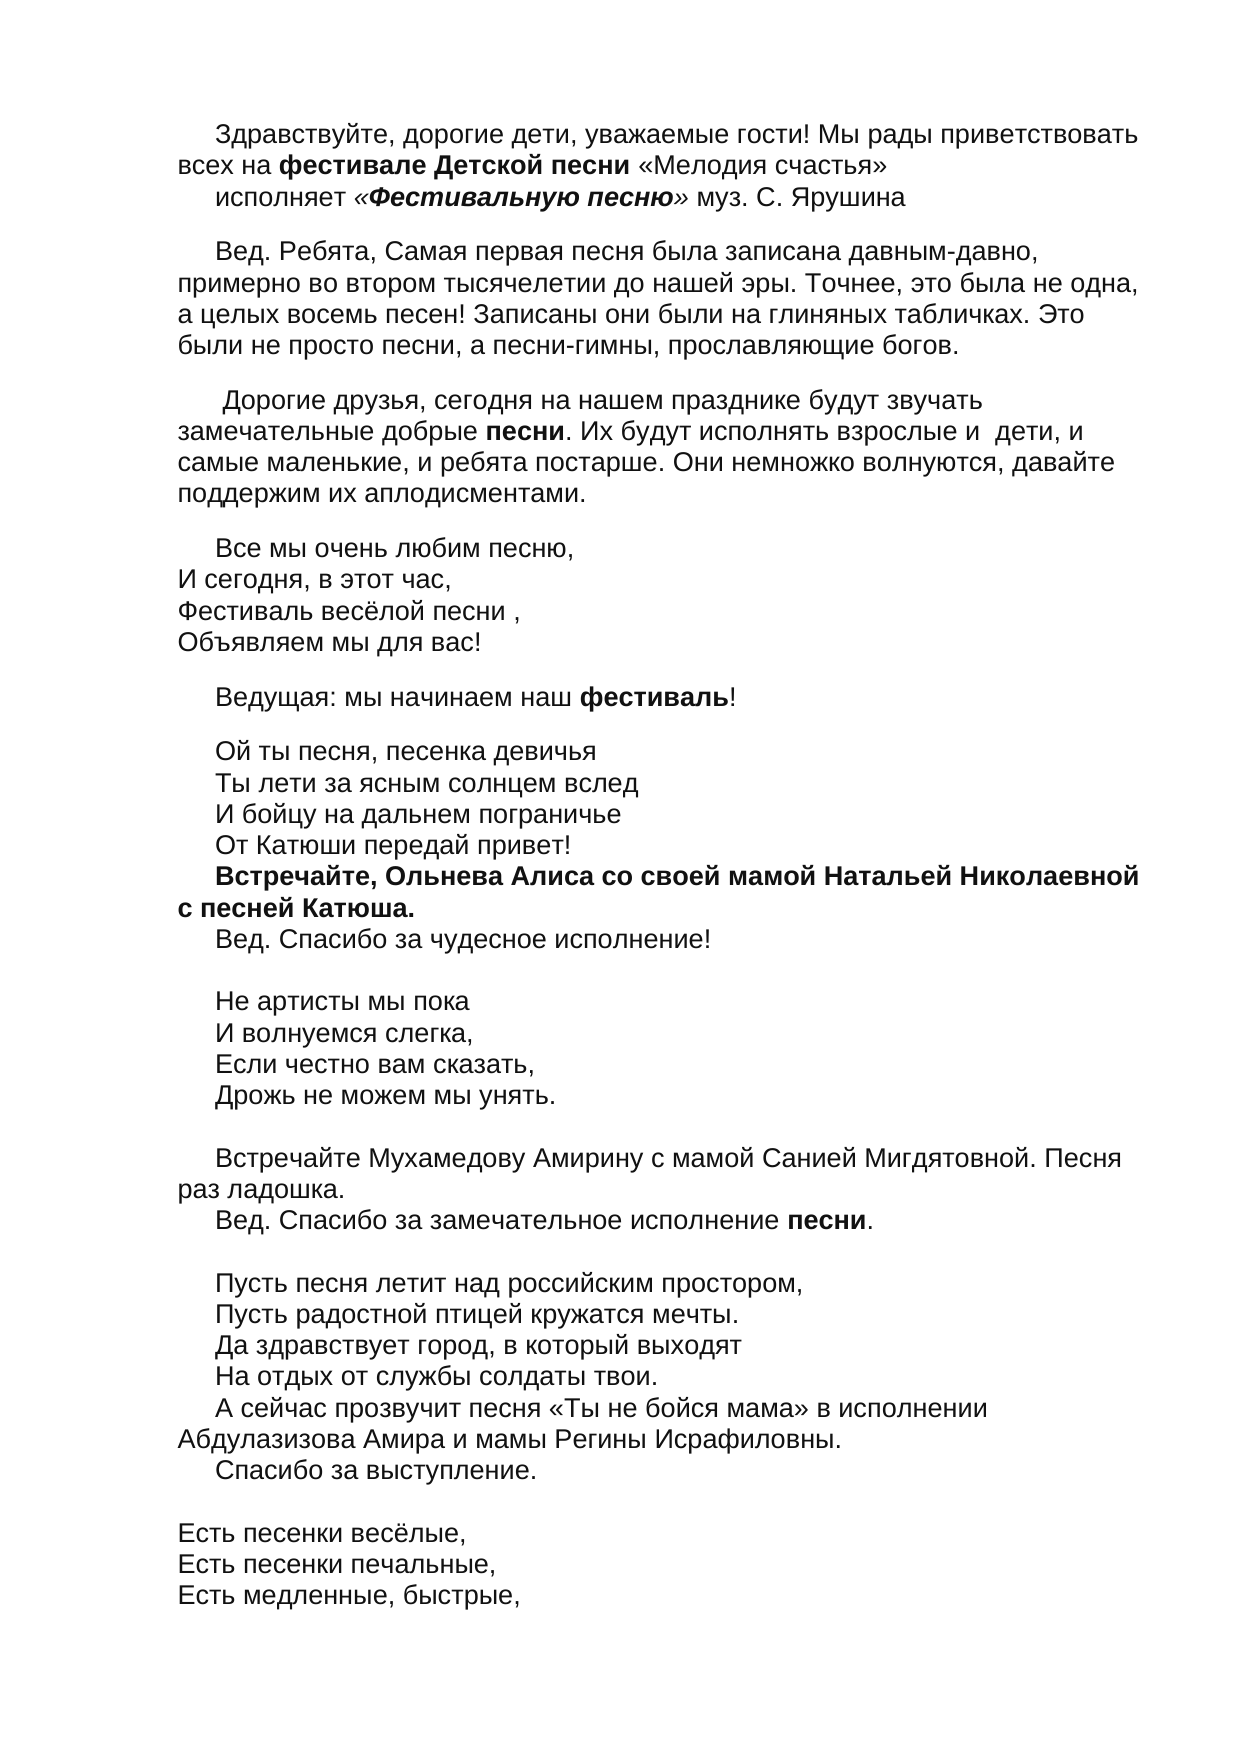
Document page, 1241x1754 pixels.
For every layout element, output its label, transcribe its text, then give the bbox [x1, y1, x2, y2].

text И бойцу на дальнем пограничье [177, 798, 1152, 829]
text Вед. Ребята, Самая первая песня была записана давным-давно, примерно во втором тысячелетии до нашей эры. Точнее, это была не одна, а целых восемь песен! Записаны они были на глиняных табличках. Это были не просто песни, а песни-гимны, прославляющие богов. [177, 235, 1152, 360]
text Спасибо за выступление. [177, 1454, 1152, 1485]
text На отдых от службы солдаты твои. [177, 1360, 1152, 1392]
text Ведущая: мы начинаем наш фестиваль! [177, 681, 1152, 712]
text Все мы очень любим песню, И сегодня, в этот час, Фестиваль весёлой песни , Объявляем мы для вас! [177, 532, 1152, 657]
text Ты лети за ясным солнцем вслед [177, 767, 1152, 798]
text Здравствуйте, дорогие дети, уважаемые гости! Мы рады приветствовать всех на фестивале Детской песни «Мелодия счастья» [177, 118, 1152, 181]
text Если честно вам сказать, [177, 1048, 1152, 1079]
text исполняет «Фестивальную песню» муз. С. Ярушина [177, 181, 1152, 212]
text А сейчас прозвучит песня «Ты не бойся мама» в исполнении Абдулазизова Амира и мамы Регины Исрафиловны. [177, 1392, 1152, 1454]
text Встречайте Мухамедову Амирину с мамой Санией Мигдятовной. Песня раз ладошка. [177, 1142, 1152, 1204]
text Да здравствует город, в который выходят [177, 1329, 1152, 1360]
text Пусть радостной птицей кружатся мечты. [177, 1298, 1152, 1329]
text И волнуемся слегка, [177, 1017, 1152, 1048]
text Дрожь не можем мы унять. [177, 1079, 1152, 1110]
text Пусть песня летит над российским простором, [177, 1267, 1152, 1298]
text От Катюши передай привет! [177, 829, 1152, 860]
text Вед. Спасибо за чудесное исполнение! [177, 923, 1152, 954]
text Не артисты мы пока [177, 985, 1152, 1017]
text Дорогие друзья, сегодня на нашем празднике будут звучать замечательные добрые песни. Их будут исполнять взрослые и дети, и самые маленькие, и ребята постарше. Они немножко волнуются, давайте поддержим их аплодисментами. [177, 384, 1152, 509]
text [177, 1517, 1152, 1610]
text Вед. Спасибо за замечательное исполнение песни. [177, 1204, 1152, 1235]
text Встречайте, Ольнева Алиса со своей мамой Натальей Николаевной с песней Катюша. [177, 860, 1152, 923]
text Ой ты песня, песенка девичья [177, 735, 1152, 767]
